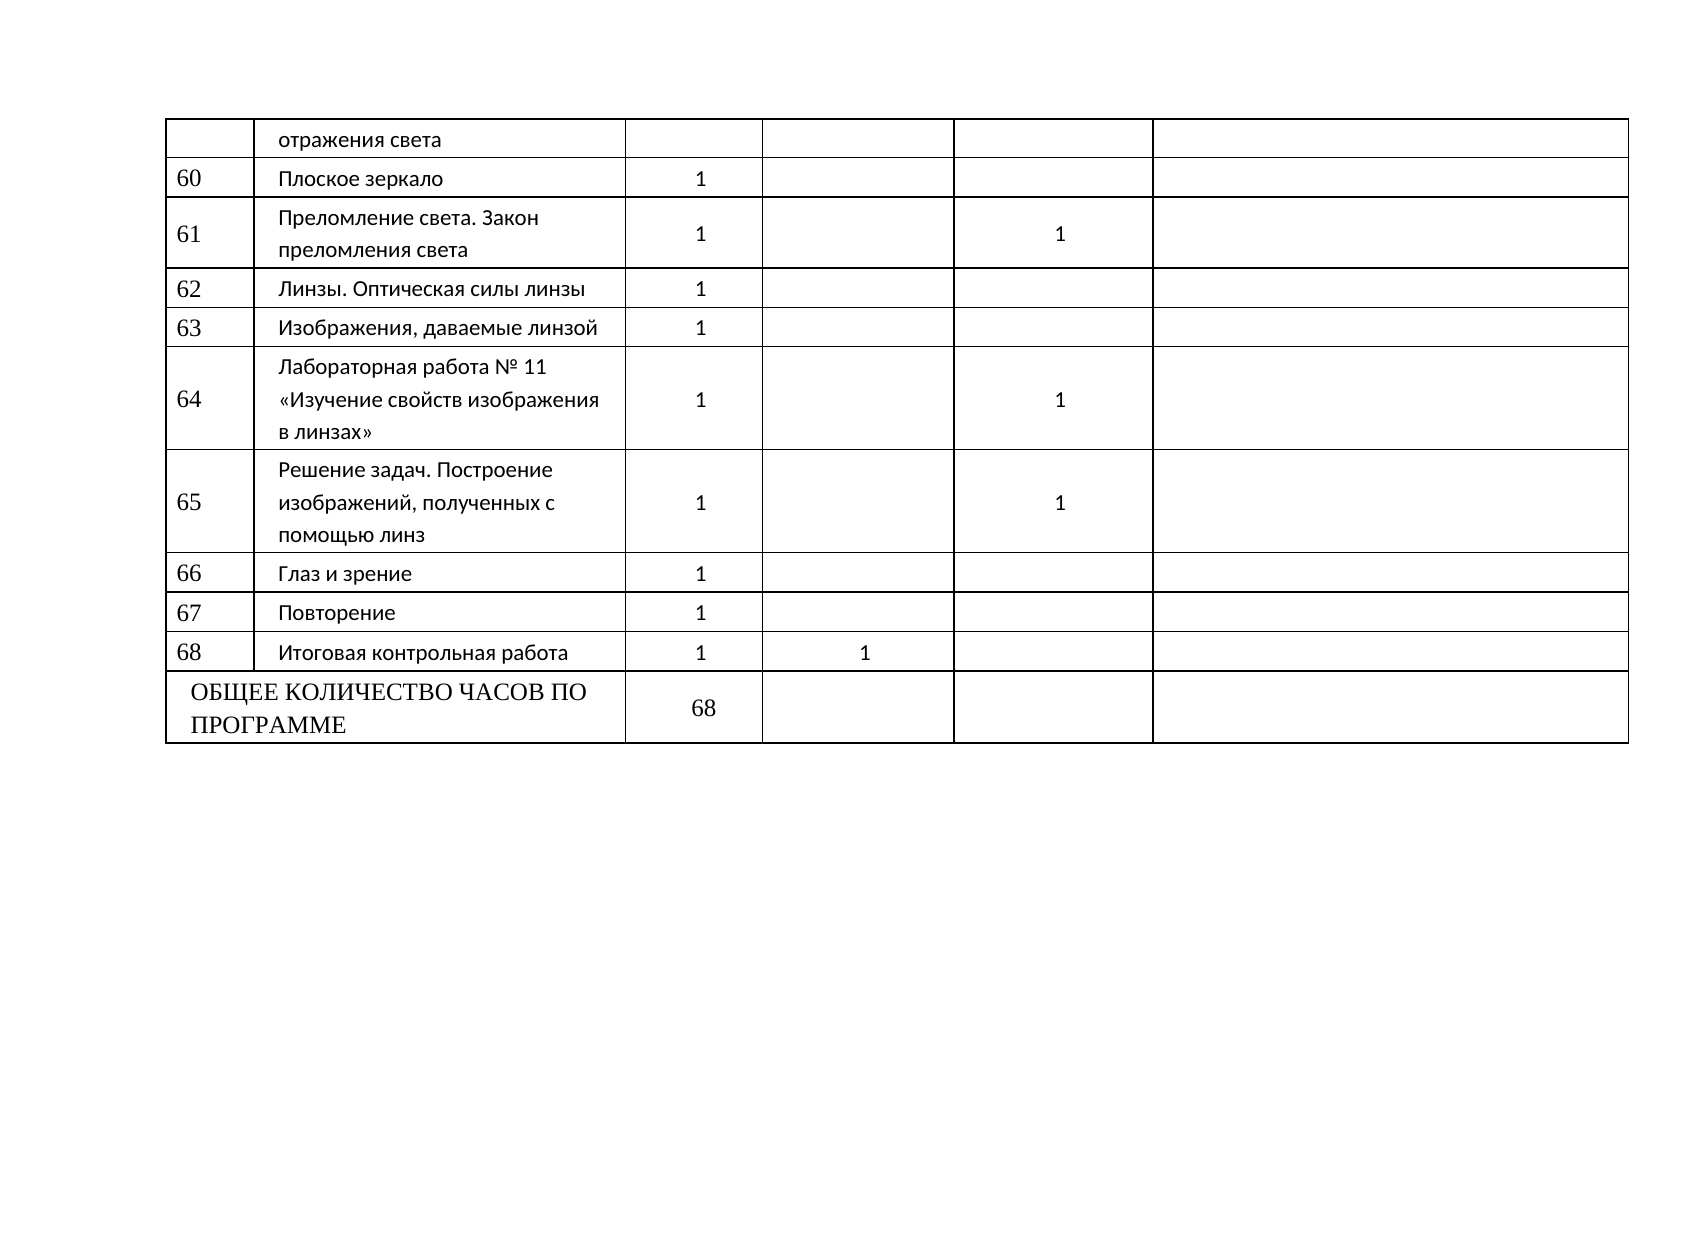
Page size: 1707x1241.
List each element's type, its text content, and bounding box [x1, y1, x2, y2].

table_cell 64 [167, 347, 253, 449]
table_cell [1154, 198, 1628, 267]
table_cell 1 [955, 347, 1152, 449]
table_cell [763, 593, 953, 631]
table_cell 67 [167, 593, 253, 631]
table_cell [763, 269, 953, 306]
table_cell 1 [626, 269, 762, 306]
table_cell [955, 158, 1152, 196]
table_cell [1154, 672, 1628, 742]
table_cell 1 [626, 593, 762, 631]
table_cell Линзы. Оптическая силы линзы [255, 269, 625, 306]
table_cell [763, 347, 953, 449]
table_cell Итоговая контрольная работа [255, 632, 625, 670]
table_cell 60 [167, 158, 253, 196]
table_cell [763, 198, 953, 267]
table_cell [763, 450, 953, 552]
table_cell 1 [626, 198, 762, 267]
table_cell [955, 120, 1152, 157]
table_cell 1 [626, 120, 762, 157]
table_cell [955, 672, 1152, 742]
table_cell Решение задач. Построение изображений, полученных с помощью линз [255, 450, 625, 552]
table_cell [763, 553, 953, 591]
table_cell 68 [167, 632, 253, 670]
table_cell 62 [167, 269, 253, 306]
table_cell [955, 553, 1152, 591]
table_cell [955, 632, 1152, 670]
table_cell Повторение [255, 593, 625, 631]
table_cell [1154, 308, 1628, 346]
table_cell [763, 158, 953, 196]
table_cell [1154, 593, 1628, 631]
table_cell 1 [955, 450, 1152, 552]
table_cell [1154, 158, 1628, 196]
table_cell 1 [626, 158, 762, 196]
table_cell [955, 593, 1152, 631]
table_cell 68 [626, 672, 762, 742]
table_cell Лабораторная работа № 11 «Изучение свойств изображения в линзах» [255, 347, 625, 449]
table_cell Плоское зеркало [255, 158, 625, 196]
table_cell 61 [167, 198, 253, 267]
table_cell [1154, 450, 1628, 552]
table_cell 1 [626, 450, 762, 552]
table_cell 1 [763, 632, 953, 670]
table_cell [955, 269, 1152, 306]
table_cell [763, 120, 953, 157]
table_cell 1 [626, 347, 762, 449]
table_cell 1 [626, 308, 762, 346]
table_cell Изображения, даваемые линзой [255, 308, 625, 346]
table_cell 66 [167, 553, 253, 591]
table_cell Преломление света. Закон преломления света [255, 198, 625, 267]
table_cell Глаз и зрение [255, 553, 625, 591]
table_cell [255, 120, 625, 157]
table_cell [1154, 347, 1628, 449]
table_cell 1 [626, 553, 762, 591]
table_cell [1154, 553, 1628, 591]
table_cell [1154, 632, 1628, 670]
table_cell [763, 308, 953, 346]
table_cell ОБЩЕЕ КОЛИЧЕСТВО ЧАСОВ ПО ПРОГРАММЕ [167, 672, 625, 742]
table_cell 63 [167, 308, 253, 346]
table_cell [955, 308, 1152, 346]
table_cell 65 [167, 450, 253, 552]
table_cell 1 [626, 632, 762, 670]
table_cell [1154, 269, 1628, 306]
table_cell 59 [167, 120, 253, 157]
table_cell [1154, 120, 1628, 157]
table_cell 1 [955, 198, 1152, 267]
table_cell [763, 672, 953, 742]
